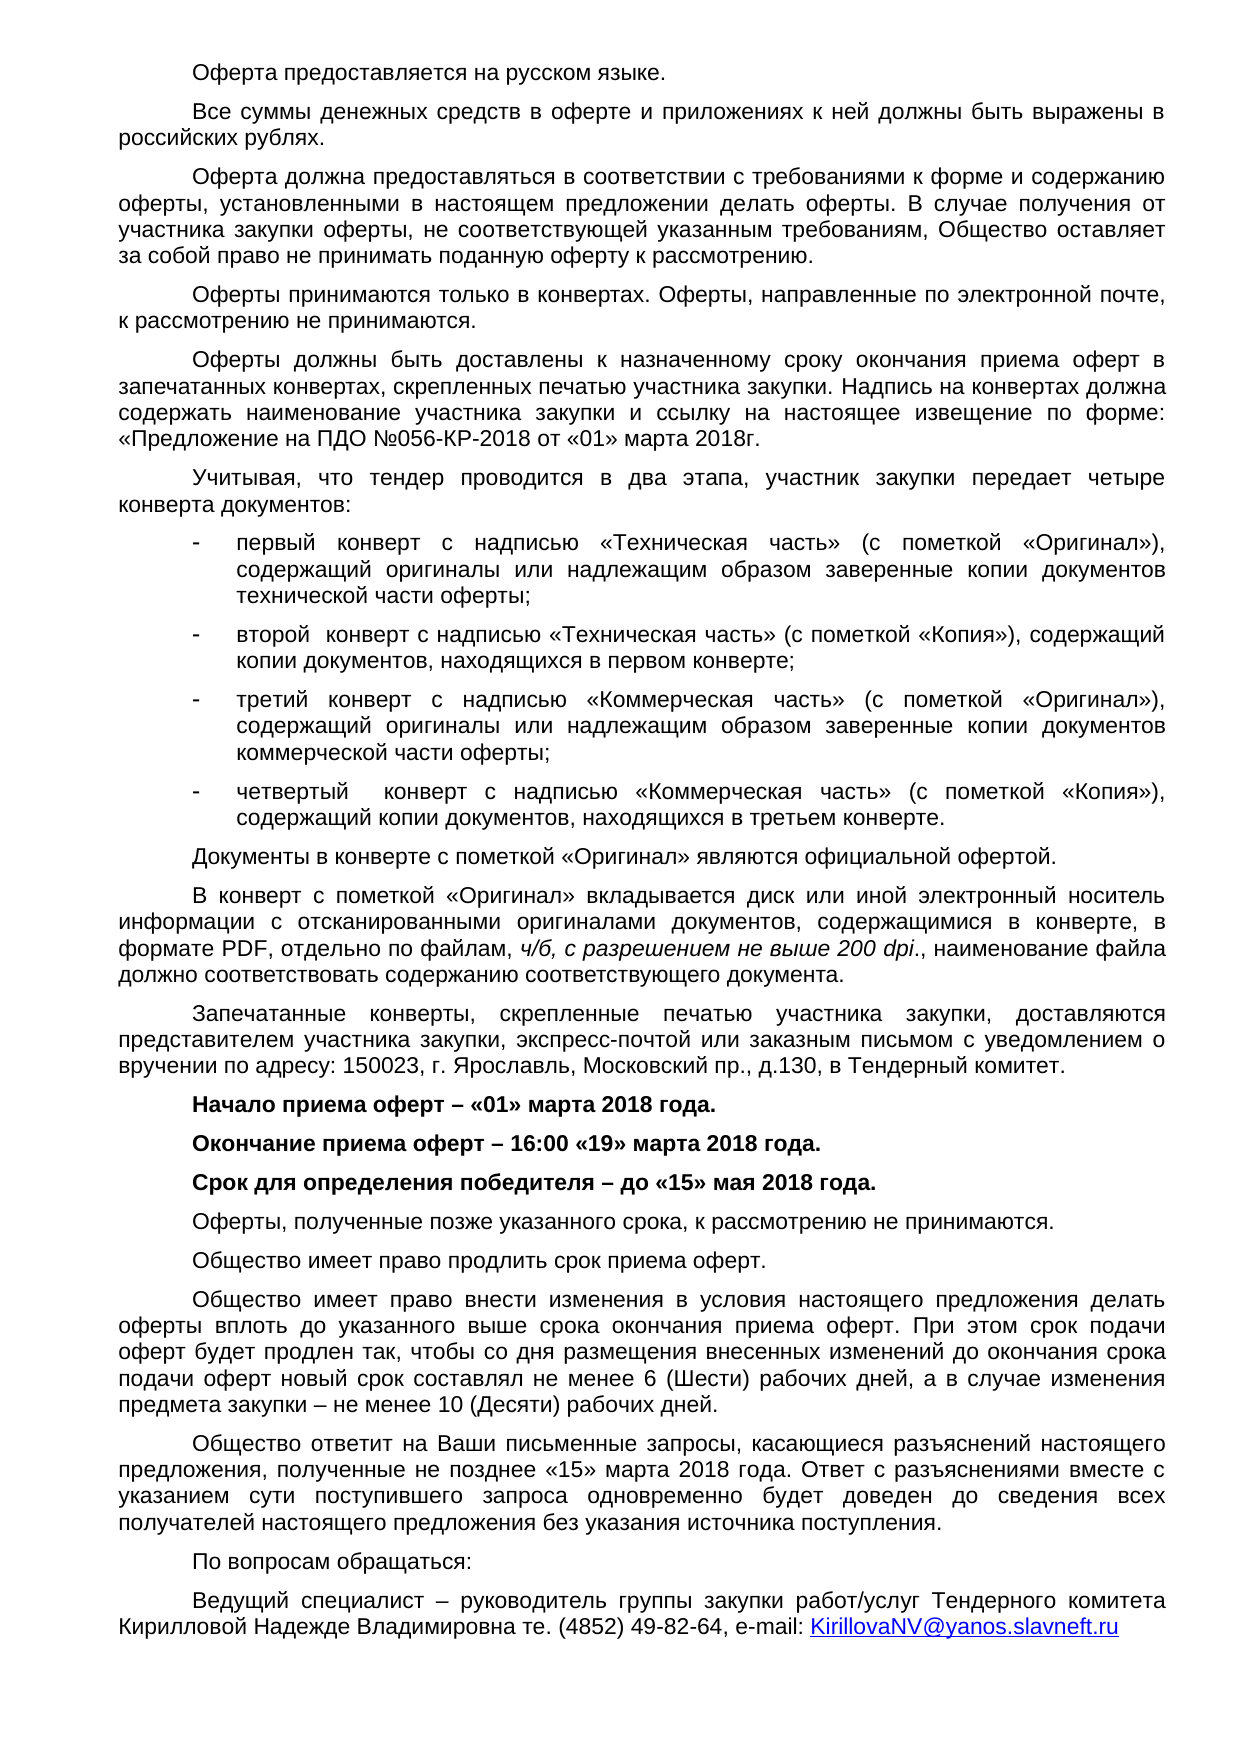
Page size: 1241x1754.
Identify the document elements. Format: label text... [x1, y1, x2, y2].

text Оферта предоставляется на русском языке. [118, 59, 1166, 85]
text В конверт с пометкой «Оригинал» вкладывается диск или иной электронный носитель информации с отсканированными оригиналами документов, содержащимися в конверте, в формате PDF, отдельно по файлам, ч/б, с разрешением не выше 200 dpi., наименование файла должно соответствовать содержанию соответствующего документа. [118, 882, 1166, 987]
list второй конверт с надписью «Техническая часть» (с пометкой «Копия»), содержащий копии документов, находящихся в первом конверте; [192, 621, 1166, 674]
text Ведущий специалист – руководитель группы закупки работ/услуг Тендерного комитета Кирилловой Надежде Владимировна те. (4852) 49-82-64, e-mail: KirillovaNV@yanos.slavneft.ru [118, 1587, 1166, 1639]
text Все суммы денежных средств в оферте и приложениях к ней должны быть выражены в российских рублях. [118, 98, 1166, 151]
text По вопросам обращаться: [118, 1548, 1166, 1574]
text Оферты принимаются только в конвертах. Оферты, направленные по электронной почте, к рассмотрению не принимаются. [118, 281, 1166, 334]
text Срок для определения победителя – до «15» мая 2018 года. [192, 1169, 1166, 1195]
text Запечатанные конверты, скрепленные печатью участника закупки, доставляются представителем участника закупки, экспресс-почтой или заказным письмом с уведомлением о вручении по адресу: 150023, г. Ярославль, Московский пр., д.130, в Тендерный комитет. [118, 1000, 1166, 1079]
list первый конверт с надписью «Техническая часть» (с пометкой «Оригинал»), содержащий оригиналы или надлежащим образом заверенные копии документов технической части оферты; [192, 529, 1166, 608]
text Общество имеет право внести изменения в условия настоящего предложения делать оферты вплоть до указанного выше срока окончания приема оферт. При этом срок подачи оферт будет продлен так, чтобы со дня размещения внесенных изменений до окончания срока подачи оферт новый срок составлял не менее 6 (Шести) рабочих дней, а в случае изменения предмета закупки – не менее 10 (Десяти) рабочих дней. [118, 1286, 1166, 1417]
text Оферта должна предоставляться в соответствии с требованиями к форме и содержанию оферты, установленными в настоящем предложении делать оферты. В случае получения от участника закупки оферты, не соответствующей указанным требованиям, Общество оставляет за собой право не принимать поданную оферту к рассмотрению. [118, 163, 1166, 268]
list третий конверт с надписью «Коммерческая часть» (с пометкой «Оригинал»), содержащий оригиналы или надлежащим образом заверенные копии документов коммерческой части оферты; [192, 686, 1166, 765]
text Общество имеет право продлить срок приема оферт. [118, 1247, 1166, 1273]
text Документы в конверте с пометкой «Оригинал» являются официальной офертой. [118, 843, 1166, 869]
list четвертый конверт с надписью «Коммерческая часть» (с пометкой «Копия»), содержащий копии документов, находящихся в третьем конверте. [192, 778, 1166, 830]
text Общество ответит на Ваши письменные запросы, касающиеся разъяснений настоящего предложения, полученные не позднее «15» марта 2018 года. Ответ с разъяснениями вместе с указанием сути поступившего запроса одновременно будет доведен до сведения всех получателей настоящего предложения без указания источника поступления. [118, 1430, 1166, 1535]
text Учитывая, что тендер проводится в два этапа, участник закупки передает четыре конверта документов: [118, 464, 1166, 517]
text Оферты должны быть доставлены к назначенному сроку окончания приема оферт в запечатанных конвертах, скрепленных печатью участника закупки. Надпись на конвертах должна содержать наименование участника закупки и ссылку на настоящее извещение по форме: «Предложение на ПДО №056-КР-2018 от «01» марта 2018г. [118, 346, 1166, 452]
text Начало приема оферт – «01» марта 2018 года. [192, 1091, 1166, 1118]
text Оферты, полученные позже указанного срока, к рассмотрению не принимаются. [118, 1208, 1166, 1234]
text Окончание приема оферт – 16:00 «19» марта 2018 года. [192, 1130, 1166, 1156]
